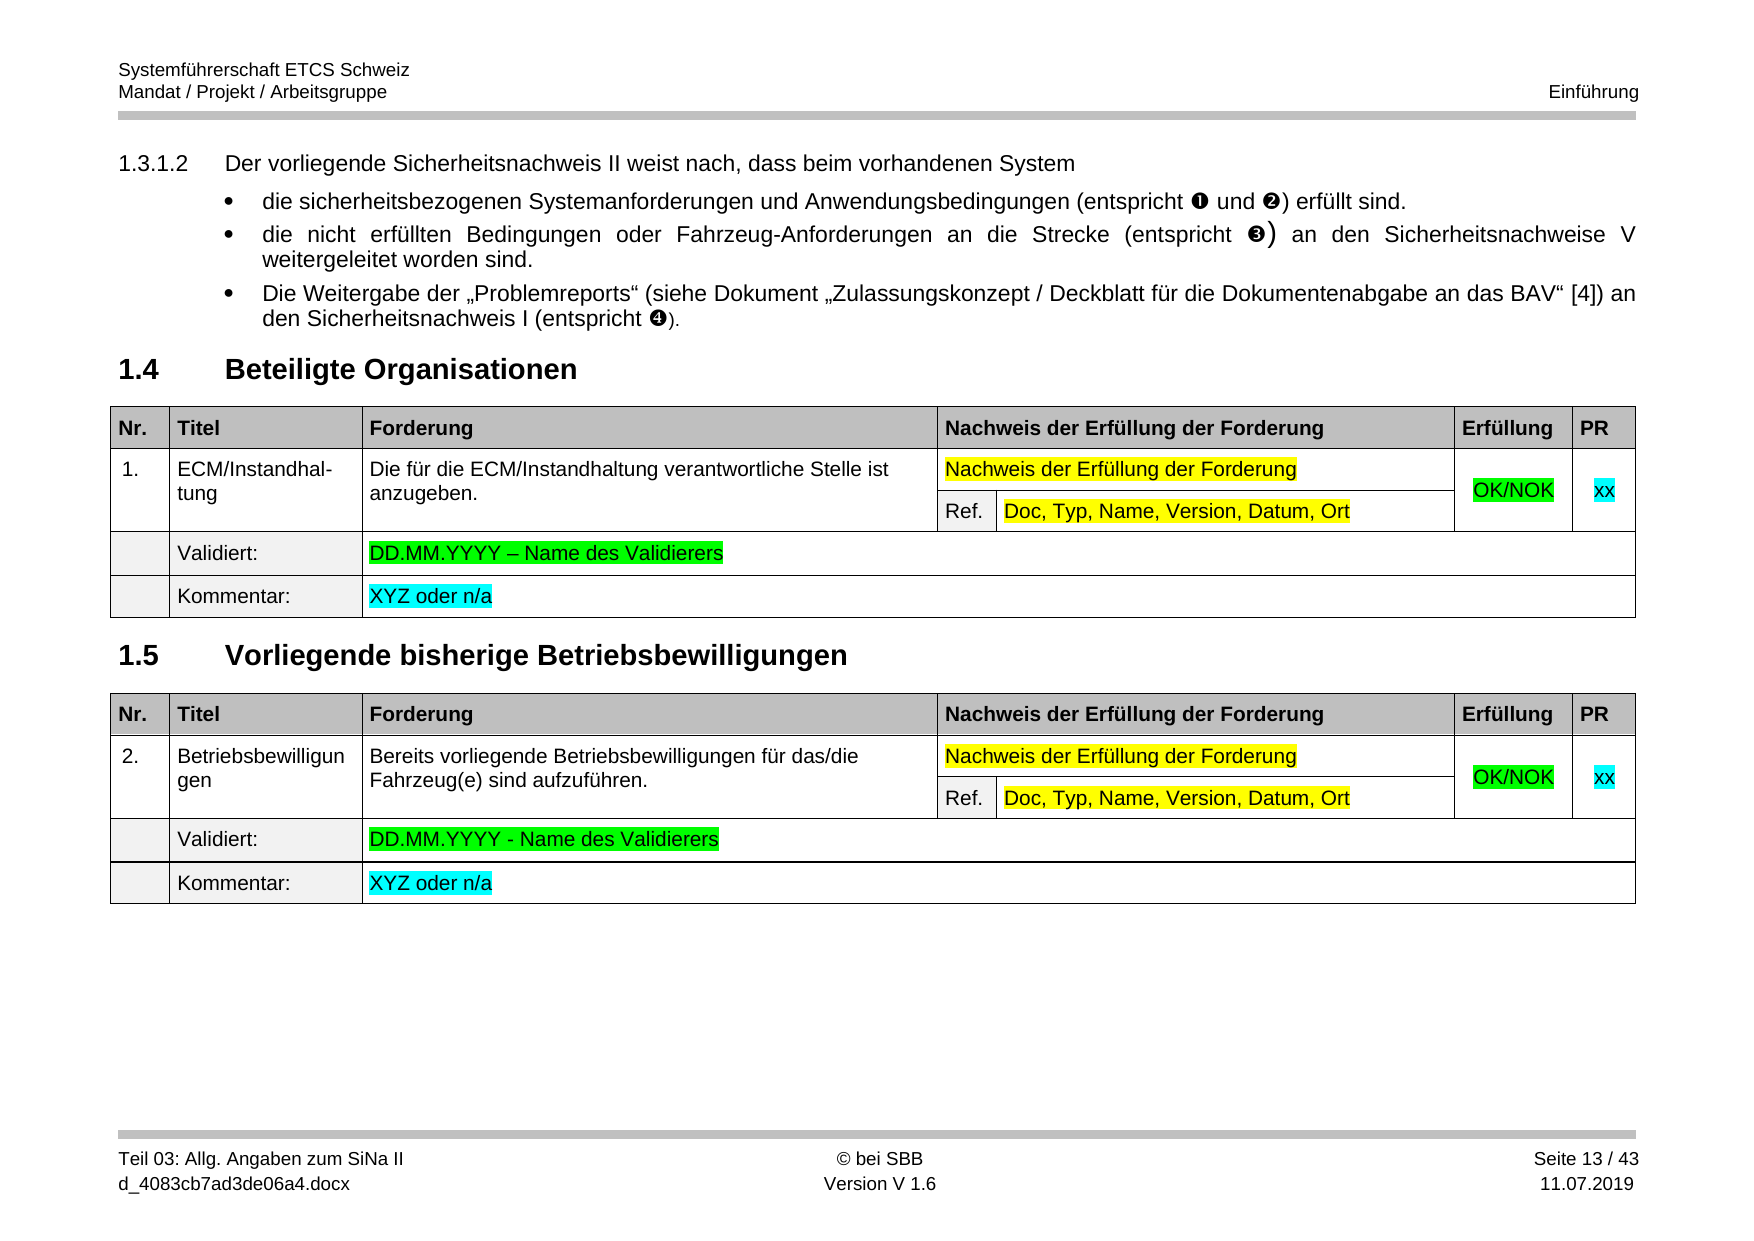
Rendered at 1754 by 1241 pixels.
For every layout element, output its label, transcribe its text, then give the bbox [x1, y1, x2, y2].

table_header Erfüllung [1455, 407, 1572, 448]
table_header PR [1573, 407, 1635, 448]
table_cell ECM/Instandhaltung [170, 449, 362, 531]
table_cell XYZ oder n/a [363, 863, 1635, 903]
table_cell Bereits vorliegende Betriebsbewilligungen für das/die Fahrzeug(e) sind aufzuführen. [363, 736, 937, 818]
table_cell [111, 449, 169, 531]
table_header Erfüllung [1455, 694, 1572, 734]
table_cell Kommentar: [170, 576, 362, 617]
table_cell OK/NOK [1455, 736, 1572, 818]
table_cell Nachweis der Erfüllung der Forderung [938, 736, 1454, 776]
table_cell Die für die ECM/Instandhaltung verantwortliche Stelle ist anzugeben. [363, 449, 937, 531]
table_cell [111, 736, 169, 818]
text Der vorliegende Sicherheitsnachweis II weist nach, dass beim vorhandenen System [118, 148, 1636, 177]
table_cell Kommentar: [170, 863, 362, 903]
table_header Nr. [111, 694, 169, 734]
table_header Titel [170, 407, 362, 448]
table_header Titel [170, 694, 362, 734]
table_cell [111, 819, 169, 861]
list die nicht erfüllten Bedingungen oder Fahrzeug-Anforderungen an die Strecke (entspricht ) an den Sicherheitsnachweise V weitergeleitet worden sind. [224, 223, 1636, 273]
table_cell OK/NOK [1455, 449, 1572, 531]
table_cell [111, 576, 169, 617]
table_cell XYZ oder n/a [363, 576, 1635, 617]
table_cell Betriebsbewilligungen [170, 736, 362, 818]
list die sicherheitsbezogenen Systemanforderungen und Anwendungsbedingungen (entspricht und ) erfüllt sind. [224, 189, 1636, 214]
table_cell Ref. [938, 777, 996, 818]
text Vorliegende bisherige Betriebsbewilligungen [118, 638, 1636, 672]
table_header Nachweis der Erfüllung der Forderung [938, 407, 1454, 448]
table_header Forderung [363, 407, 937, 448]
table_cell [111, 863, 169, 903]
table_header Nr. [111, 407, 169, 448]
list Die Weitergabe der „Problemreports“ (siehe Dokument „Zulassungskonzept / Deckblatt für die Dokumentenabgabe an das BAV“ [4]) an den Sicherheitsnachweis I (entspricht ). [224, 281, 1636, 331]
table_cell xx [1573, 449, 1635, 531]
table_header PR [1573, 694, 1635, 734]
table_header Forderung [363, 694, 937, 734]
table_cell xx [1573, 736, 1635, 818]
table_cell DD.MM.YYYY – Name des Validierers [363, 532, 1635, 575]
table_cell DD.MM.YYYY - Name des Validierers [363, 819, 1635, 861]
text Beteiligte Organisationen [118, 352, 1636, 385]
table_cell Ref. [938, 491, 996, 531]
table_cell Nachweis der Erfüllung der Forderung [938, 449, 1454, 489]
table_cell Doc, Typ, Name, Version, Datum, Ort [997, 777, 1454, 818]
table_cell [111, 532, 169, 575]
table_cell Doc, Typ, Name, Version, Datum, Ort [997, 491, 1454, 531]
table_header Nachweis der Erfüllung der Forderung [938, 694, 1454, 734]
table_cell Validiert: [170, 532, 362, 575]
table_cell Validiert: [170, 819, 362, 861]
